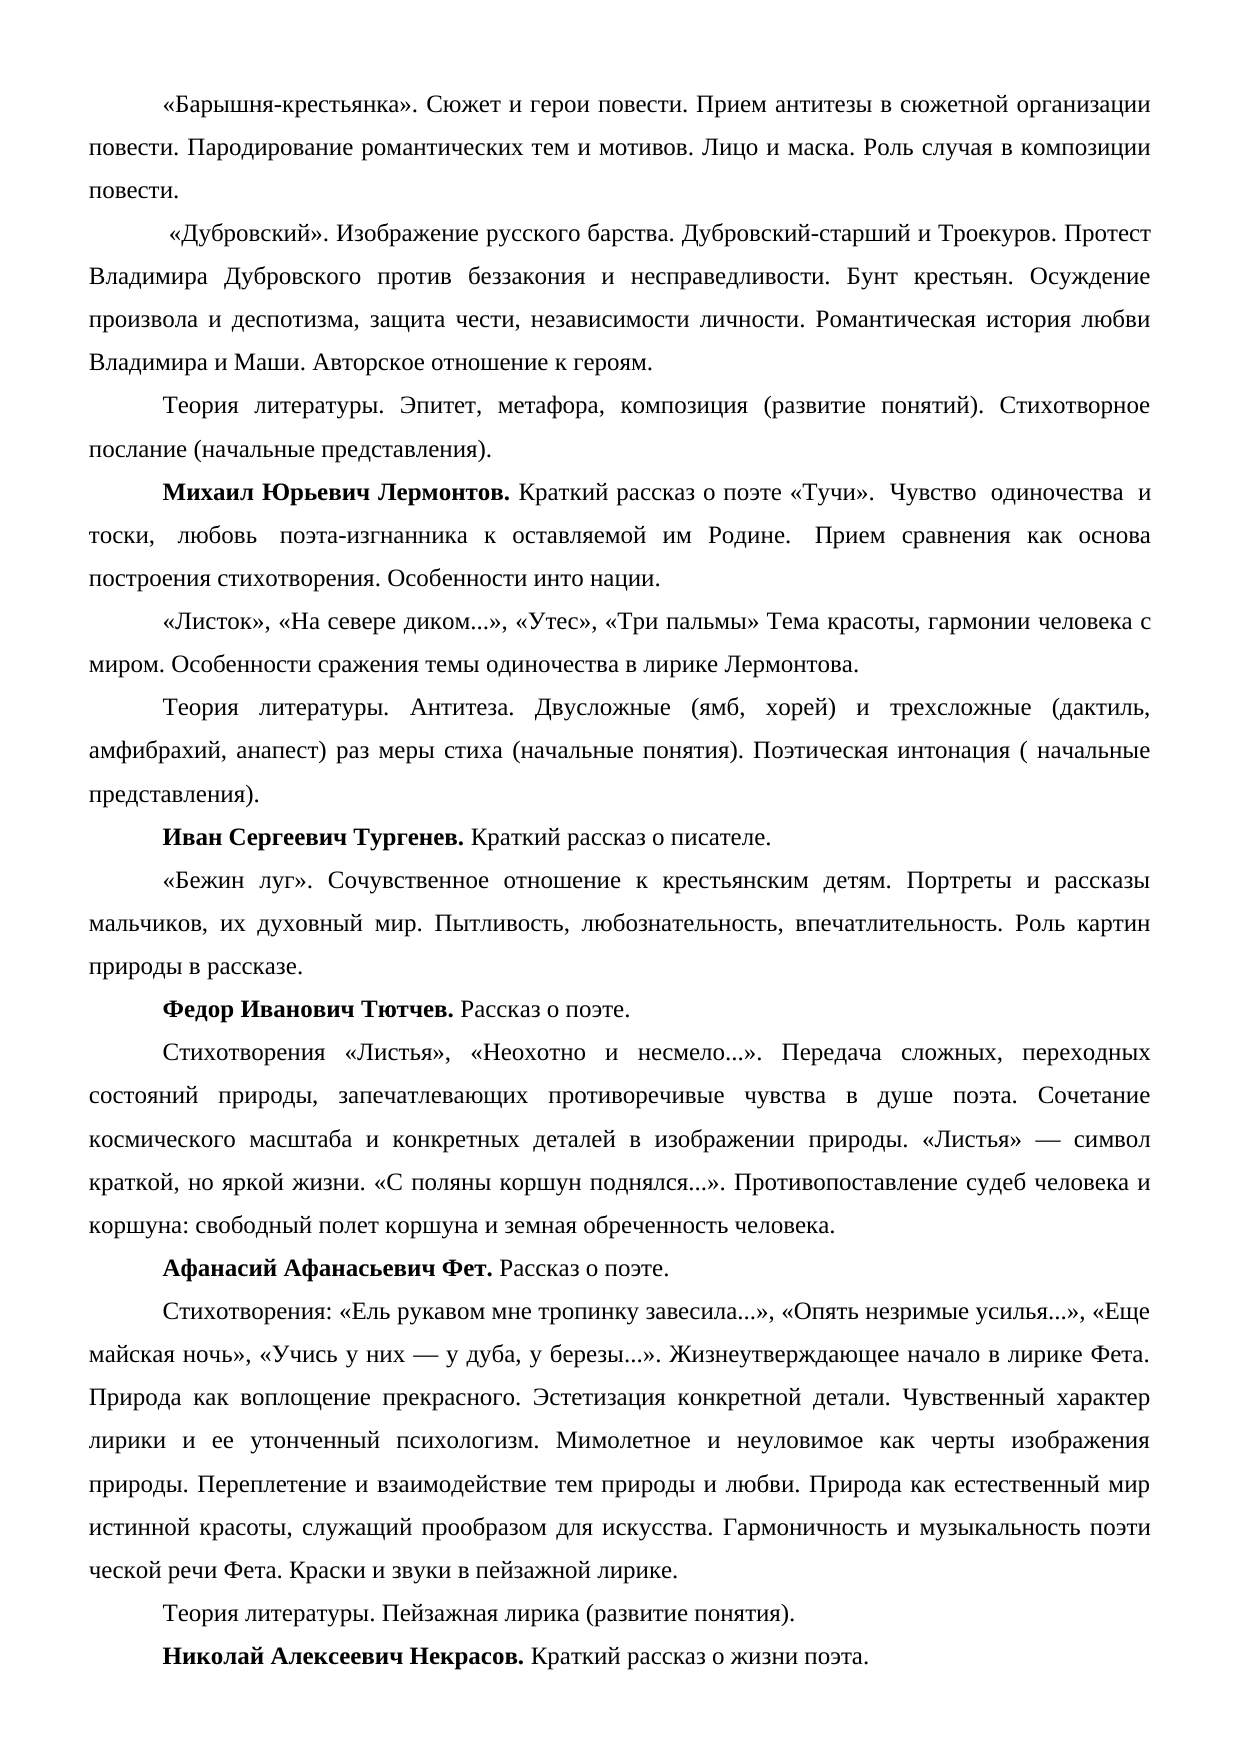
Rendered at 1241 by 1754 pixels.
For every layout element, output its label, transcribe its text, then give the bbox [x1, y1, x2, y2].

text «Бежин луг». Сочувственное отношение к крестьянским детям. Портреты и рассказы мальчиков, их духовный мир. Пытливость, любознательность, впечатлительность. Роль картин природы в рассказе. [89, 865, 1152, 980]
text Теория литературы. Эпитет, метафора, композиция (развитие понятий). Стихотворное послание (начальные представления). [89, 391, 1152, 462]
text Федор Иванович Тютчев. Рассказ о поэте. [89, 994, 1152, 1023]
text «Дубровский». Изображение русского барства. Дубровский-старший и Троекуров. Протест Владимира Дубровского против беззакония и несправедливости. Бунт крестьян. Осуждение произвола и деспотизма, защита чести, независимости личности. Романтическая история любви Владимира и Маши. Авторское отношение к героям. [89, 218, 1152, 376]
text «Листок», «На севере диком...», «Утес», «Три пальмы» Тема красоты, гармонии человека с миром. Особенности сражения темы одиночества в лирике Лермонтова. [89, 606, 1152, 678]
text Стихотворения: «Ель рукавом мне тропинку завесила...», «Опять незримые усилья...», «Еще майская ночь», «Учись у них — у дуба, у березы...». Жизнеутверждающее начало в лирике Фета. Природа как воплощение прекрасного. Эстетизация конкретной детали. Чувственный характер лирики и ее утонченный психологизм. Мимолетное и неуловимое как черты изображения природы. Переплетение и взаимодействие тем природы и любви. Природа как естественный мир истинной красоты, служащий прообразом для искусства. Гармоничность и музыкальность поэти ческой речи Фета. Краски и звуки в пейзажной лирике. [89, 1296, 1152, 1584]
text Афанасий Афанасьевич Фет. Рассказ о поэте. [89, 1253, 1152, 1282]
text Иван Сергеевич Тургенев. Краткий рассказ о писателе. [89, 822, 1152, 851]
text Теория литературы. Антитеза. Двусложные (ямб, хорей) и трехсложные (дактиль, амфибрахий, анапест) раз меры стиха (начальные понятия). Поэтическая интонация ( начальные представления). [89, 692, 1152, 807]
text Стихотворения «Листья», «Неохотно и несмело...». Передача сложных, переходных состояний природы, запечатлевающих противоречивые чувства в душе поэта. Сочетание космического масштаба и конкретных деталей в изображении природы. «Листья» — символ краткой, но яркой жизни. «С поляны коршун поднялся...». Противопоставление судеб человека и коршуна: свободный полет коршуна и земная обреченность человека. [89, 1037, 1152, 1239]
text Михаил Юрьевич Лермонтов. Краткий рассказ о поэте «Тучи». Чувство одиночества и тоски, любовь поэта-изгнанника к оставляемой им Родине. Прием сравнения как основа построения стихотворения. Особенности инто нации. [89, 477, 1152, 592]
text Николай Алексеевич Некрасов. Краткий рассказ о жизни поэта. [89, 1641, 1152, 1670]
text Теория литературы. Пейзажная лирика (развитие понятия). [89, 1598, 1152, 1627]
text «Барышня-крестьянка». Сюжет и герои повести. Прием антитезы в сюжетной организации повести. Пародирование романтических тем и мотивов. Лицо и маска. Роль случая в композиции повести. [89, 89, 1152, 204]
